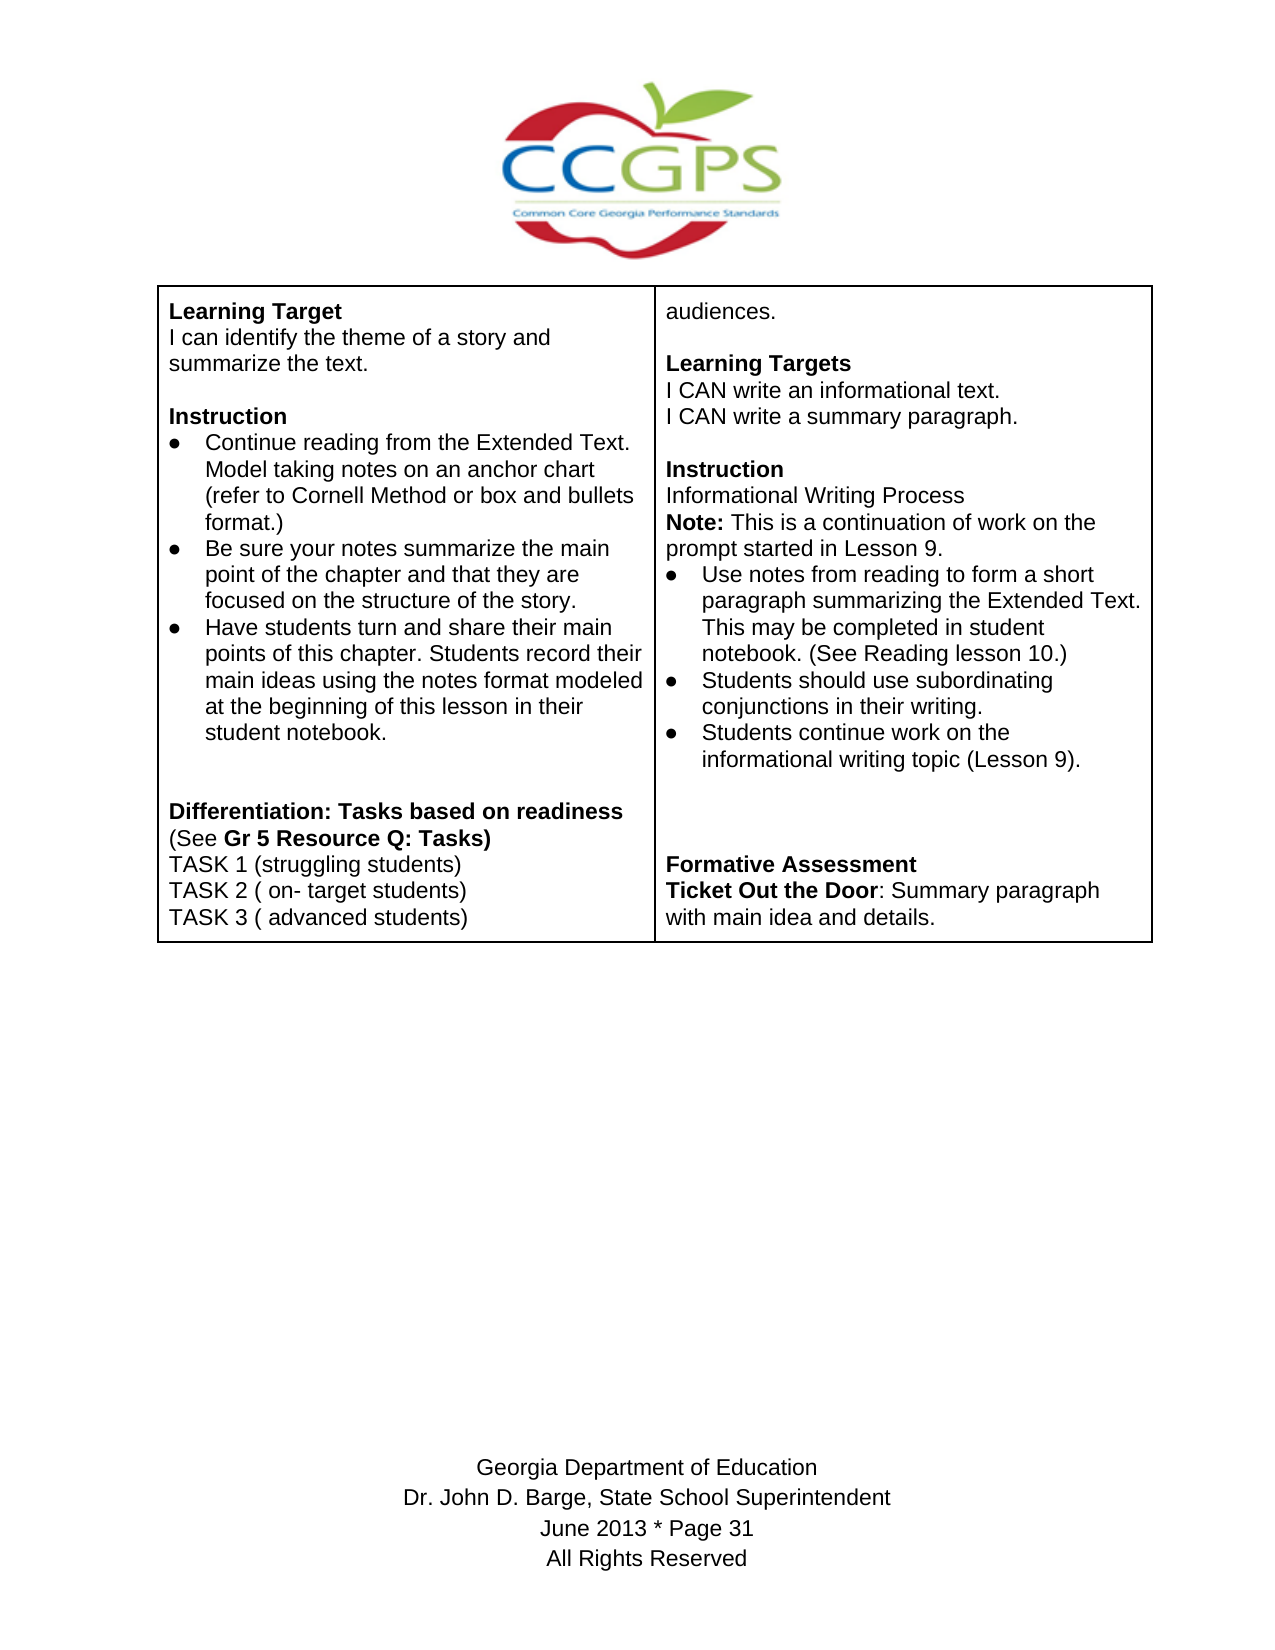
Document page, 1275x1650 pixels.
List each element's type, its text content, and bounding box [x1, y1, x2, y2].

picture [479, 75, 814, 282]
